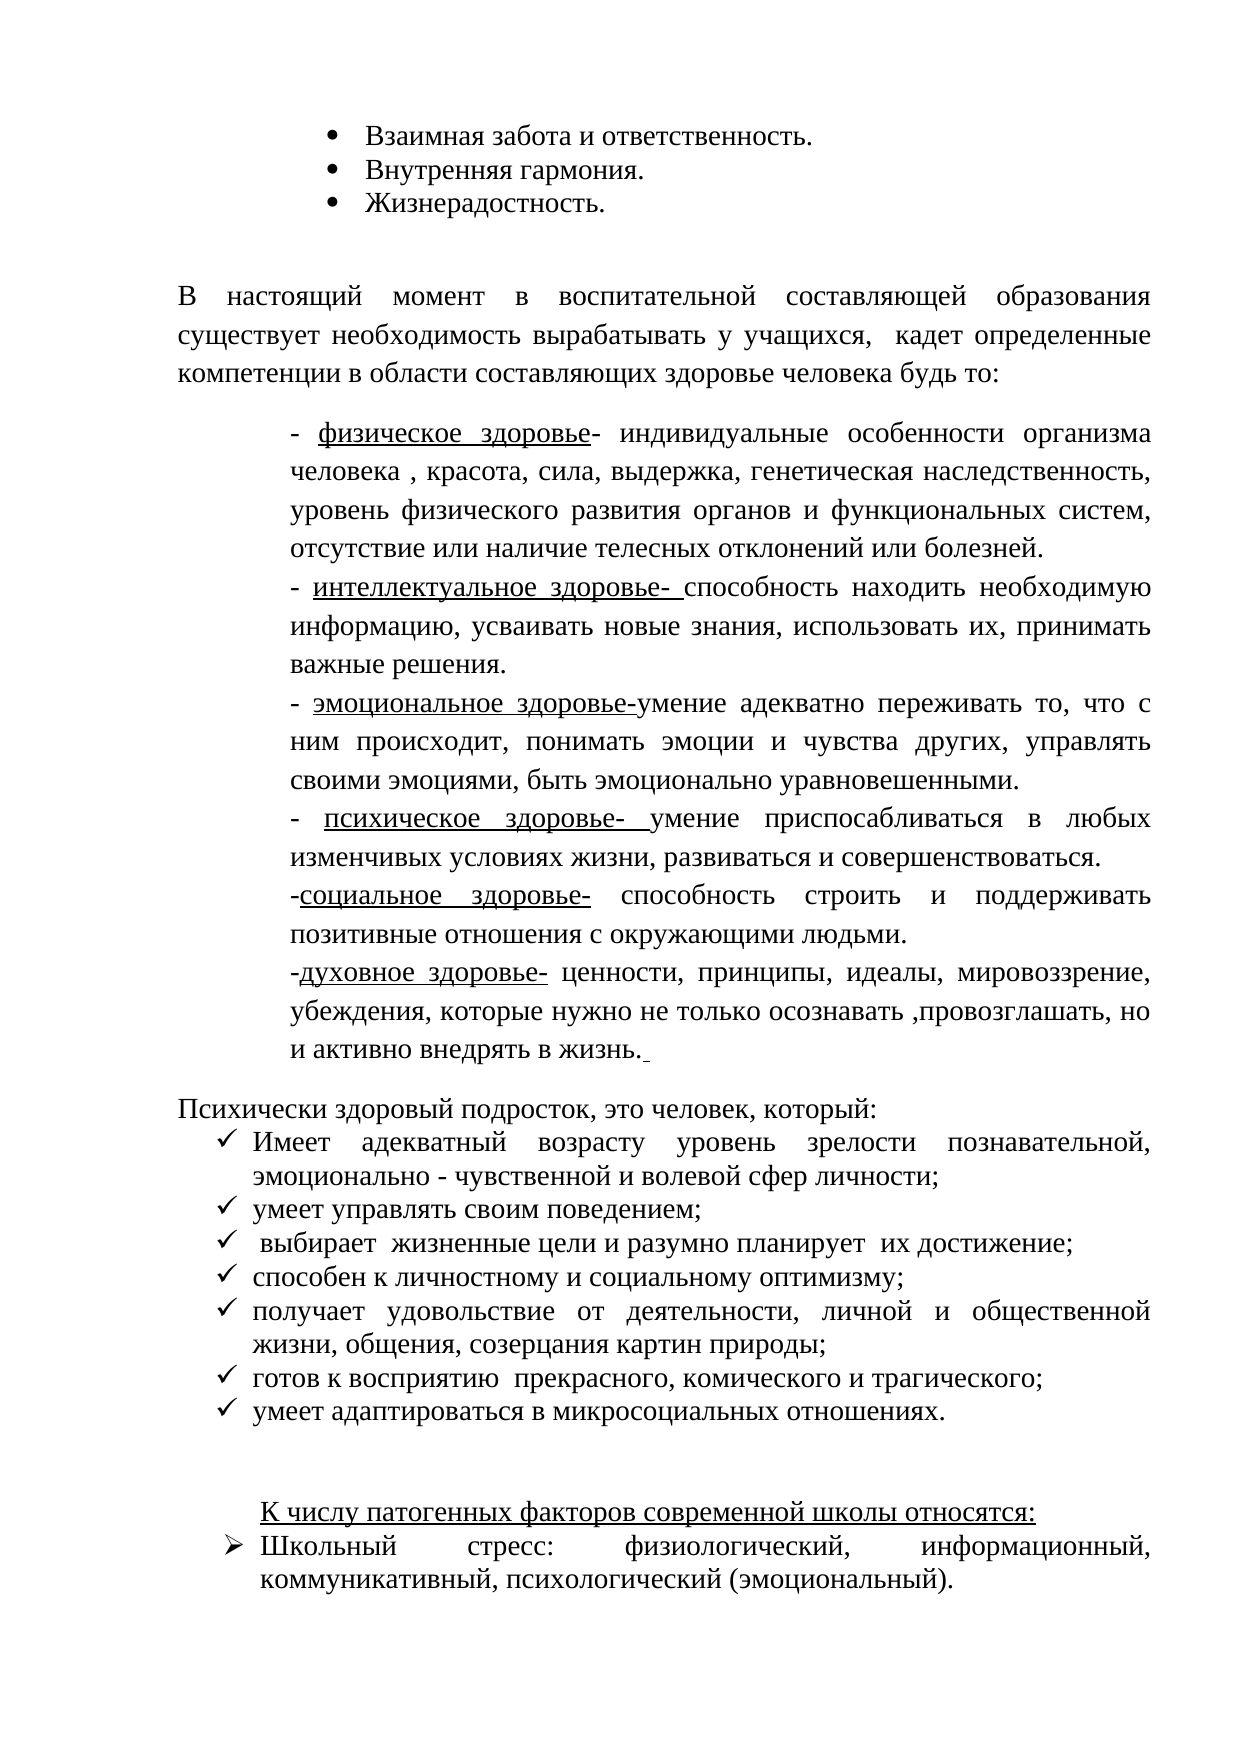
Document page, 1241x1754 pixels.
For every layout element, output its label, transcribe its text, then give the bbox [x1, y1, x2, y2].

list получает удовольствие от деятельности, личной и общественной жизни, общения, созерцания картин природы; [215, 1293, 1152, 1360]
text В настоящий момент в воспитательной составляющей образования существует необходимость вырабатывать у учащихся, кадет определенные компетенции в области составляющих здоровье человека будь то: [177, 278, 1152, 389]
list Школьный стресс: физиологический, информационный, коммуникативный, психологический (эмоциональный). [222, 1528, 1152, 1595]
list - физическое здоровье- индивидуальные особенности организма человека , красота, сила, выдержка, генетическая наследственность, уровень физического развития органов и функциональных систем, отсутствие или наличие телесных отклонений или болезней. [290, 415, 1152, 564]
list выбирает жизненные цели и разумно планирует их достижение; [215, 1225, 1152, 1259]
list К числу патогенных факторов современной школы относятся: [260, 1494, 1152, 1528]
list Взаимная забота и ответственность. [327, 118, 1152, 152]
list готов к восприятию прекрасного, комического и трагического; [215, 1360, 1152, 1393]
list -духовное здоровье- ценности, принципы, идеалы, мировоззрение, убеждения, которые нужно не только осознавать ,провозглашать, но и активно внедрять в жизнь. [290, 954, 1152, 1065]
list -социальное здоровье- способность строить и поддерживать позитивные отношения с окружающими людьми. [290, 877, 1152, 949]
list - интеллектуальное здоровье- способность находить необходимую информацию, усваивать новые знания, использовать их, принимать важные решения. [290, 569, 1152, 680]
list умеет адаптироваться в микросоциальных отношениях. [215, 1393, 1152, 1427]
list Имеет адекватный возрасту уровень зрелости познавательной, эмоционально - чувственной и волевой сфер личности; [215, 1124, 1152, 1192]
list Жизнерадостность. [327, 185, 1152, 219]
list - психическое здоровье- умение приспосабливаться в любых изменчивых условиях жизни, развиваться и совершенствоваться. [290, 800, 1152, 872]
list умеет управлять своим поведением; [215, 1192, 1152, 1225]
text Психически здоровый подросток, это человек, который: [177, 1091, 1152, 1124]
list Внутренняя гармония. [327, 152, 1152, 185]
list способен к личностному и социальному оптимизму; [215, 1259, 1152, 1293]
list - эмоциональное здоровье-умение адекватно переживать то, что с ним происходит, понимать эмоции и чувства других, управлять своими эмоциями, быть эмоционально уравновешенными. [290, 685, 1152, 795]
